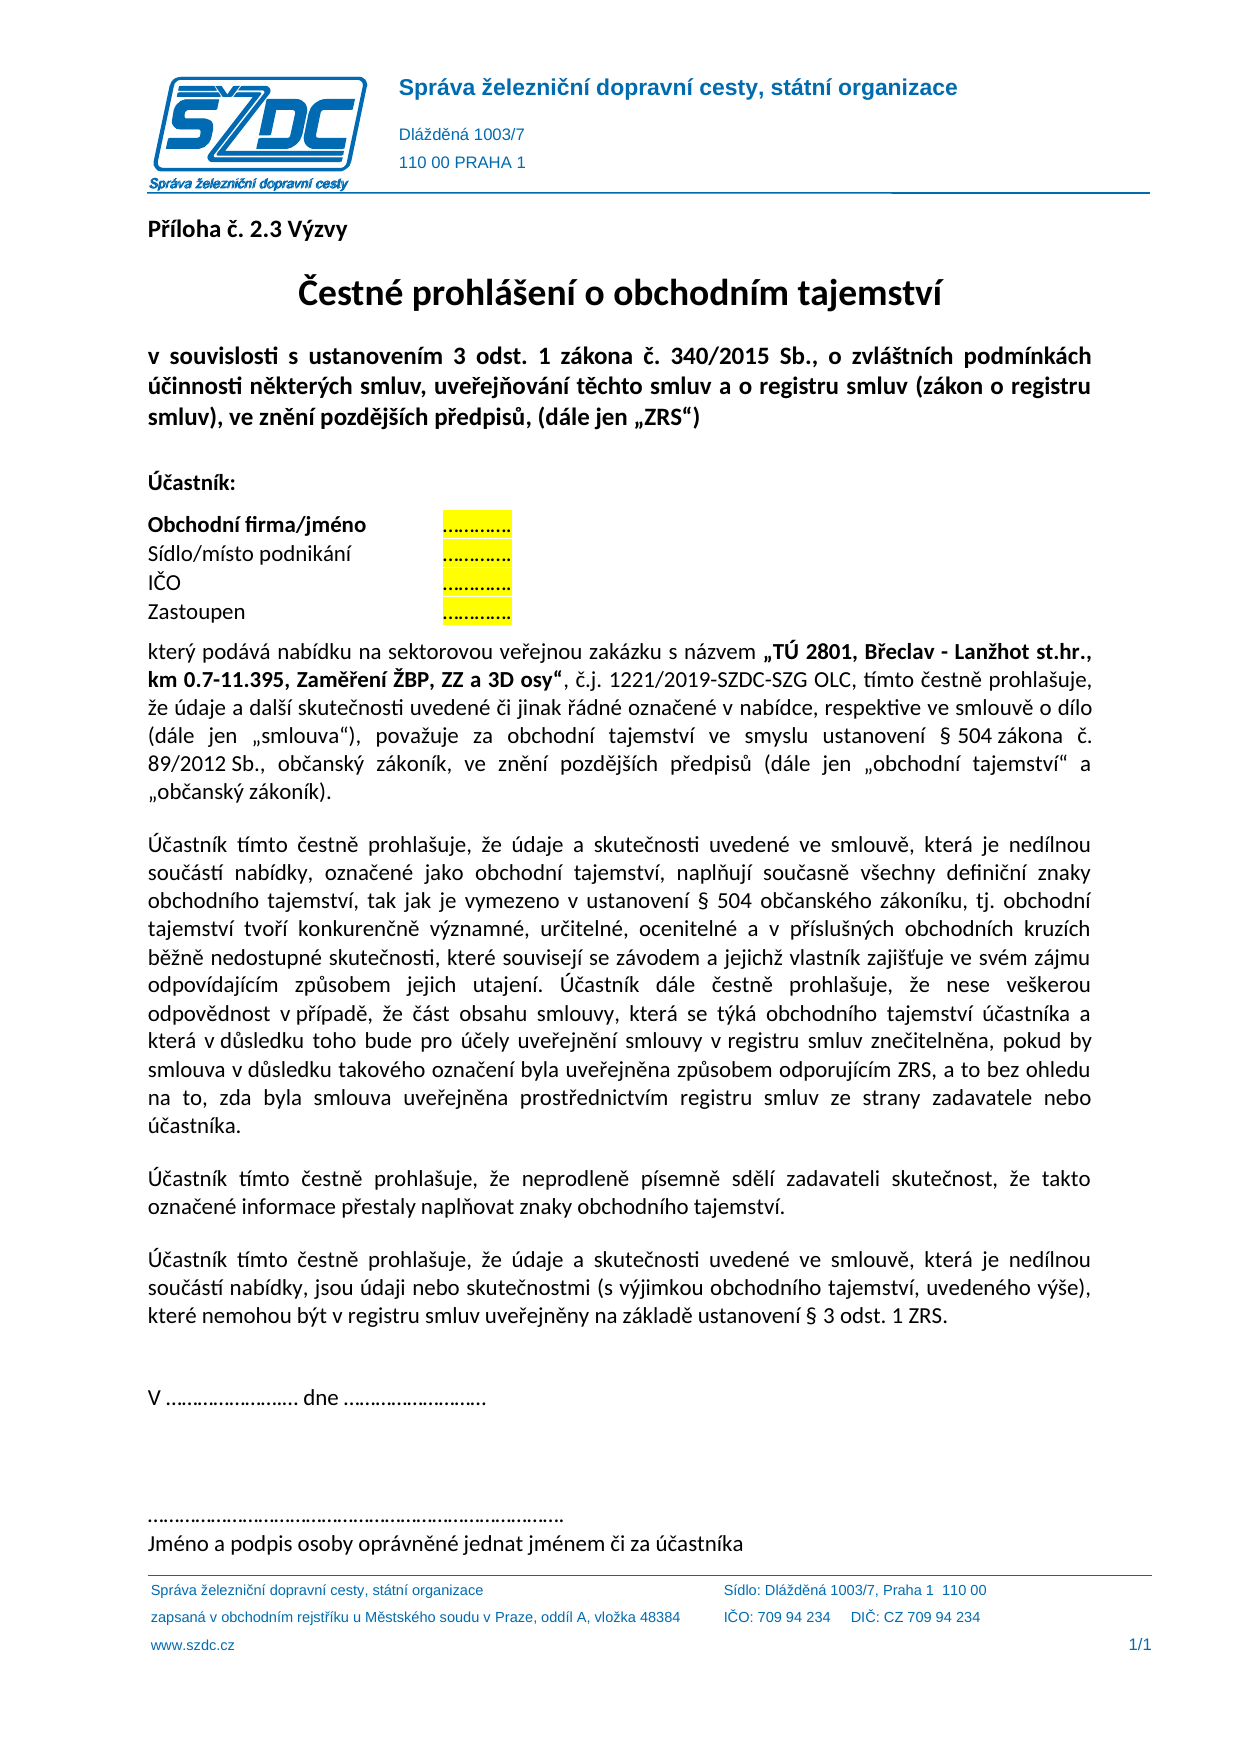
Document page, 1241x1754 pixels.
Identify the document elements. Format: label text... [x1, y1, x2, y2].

text Účastník tímto čestně prohlašuje, že údaje a skutečnosti uvedené ve smlouvě, která je nedílnou součástí nabídky, označené jako obchodní tajemství, naplňují současně všechny definiční znaky obchodního tajemství, tak jak je vymezeno v ustanovení § 504 občanského zákoníku, tj. obchodní tajemství tvoří konkurenčně významné, určitelné, ocenitelné a v příslušných obchodních kruzích běžně nedostupné skutečnosti, které souvisejí se závodem a jejichž vlastník zajišťuje ve svém zájmu odpovídajícím způsobem jejich utajení. Účastník dále čestně prohlašuje, že nese veškerou odpovědnost v případě, že část obsahu smlouvy, která se týká obchodního tajemství účastníka a která v důsledku toho bude pro účely uveřejnění smlouvy v registru smluv znečitelněna, pokud by smlouva v důsledku takového označení byla uveřejněna způsobem odporujícím ZRS, a to bez ohledu na to, zda byla smlouva uveřejněna prostřednictvím registru smluv ze strany zadavatele nebo účastníka. [148, 831, 1093, 1139]
text Zastoupen …………. [148, 596, 1093, 625]
text Příloha č. 2.3 Výzvy [148, 213, 1093, 244]
text V ………………….… dne ……………………… [148, 1382, 1092, 1411]
text IČO …………. [148, 567, 1093, 596]
text Účastník tímto čestně prohlašuje, že údaje a skutečnosti uvedené ve smlouvě, která je nedílnou součástí nabídky, jsou údaji nebo skutečnostmi (s výjimkou obchodního tajemství, uvedeného výše), které nemohou být v registru smluv uveřejněny na základě ustanovení § 3 odst. 1 ZRS. [148, 1245, 1093, 1329]
text Sídlo/místo podnikání …………. [148, 538, 1093, 567]
text v souvislosti s ustanovením 3 odst. 1 zákona č. 340/2015 Sb., o zvláštních podmínkách účinnosti některých smluv, uveřejňování těchto smluv a o registru smluv (zákon o registru smluv), ve znění pozdějších předpisů, (dále jen „ZRS“) [148, 340, 1093, 431]
text Účastník tímto čestně prohlašuje, že neprodleně písemně sdělí zadavateli skutečnost, že takto označené informace přestaly naplňovat znaky obchodního tajemství. [148, 1164, 1093, 1220]
text Jméno a podpis osoby oprávněné jednat jménem či za účastníka [148, 1528, 1092, 1557]
text který podává nabídku na sektorovou veřejnou zakázku s názvem „TÚ 2801, Břeclav - Lanžhot st.hr., km 0.7-11.395, Zaměření ŽBP, ZZ a 3D osy“, č.j. 1221/2019-SZDC-SZG OLC, tímto čestně prohlašuje, že údaje a další skutečnosti uvedené či jinak řádné označené v nabídce, respektive ve smlouvě o dílo (dále jen „smlouva“), považuje za obchodní tajemství ve smyslu ustanovení § 504 zákona č. 89/2012 Sb., občanský zákoník, ve znění pozdějších předpisů (dále jen „obchodní tajemství“ a „občanský zákoník). [148, 637, 1093, 806]
text Účastník: [148, 466, 1093, 497]
title Čestné prohlášení o obchodním tajemství [148, 269, 1093, 315]
text ……………………………………………………………………. [148, 1498, 1092, 1528]
text Obchodní firma/jméno …………. [148, 509, 1093, 538]
